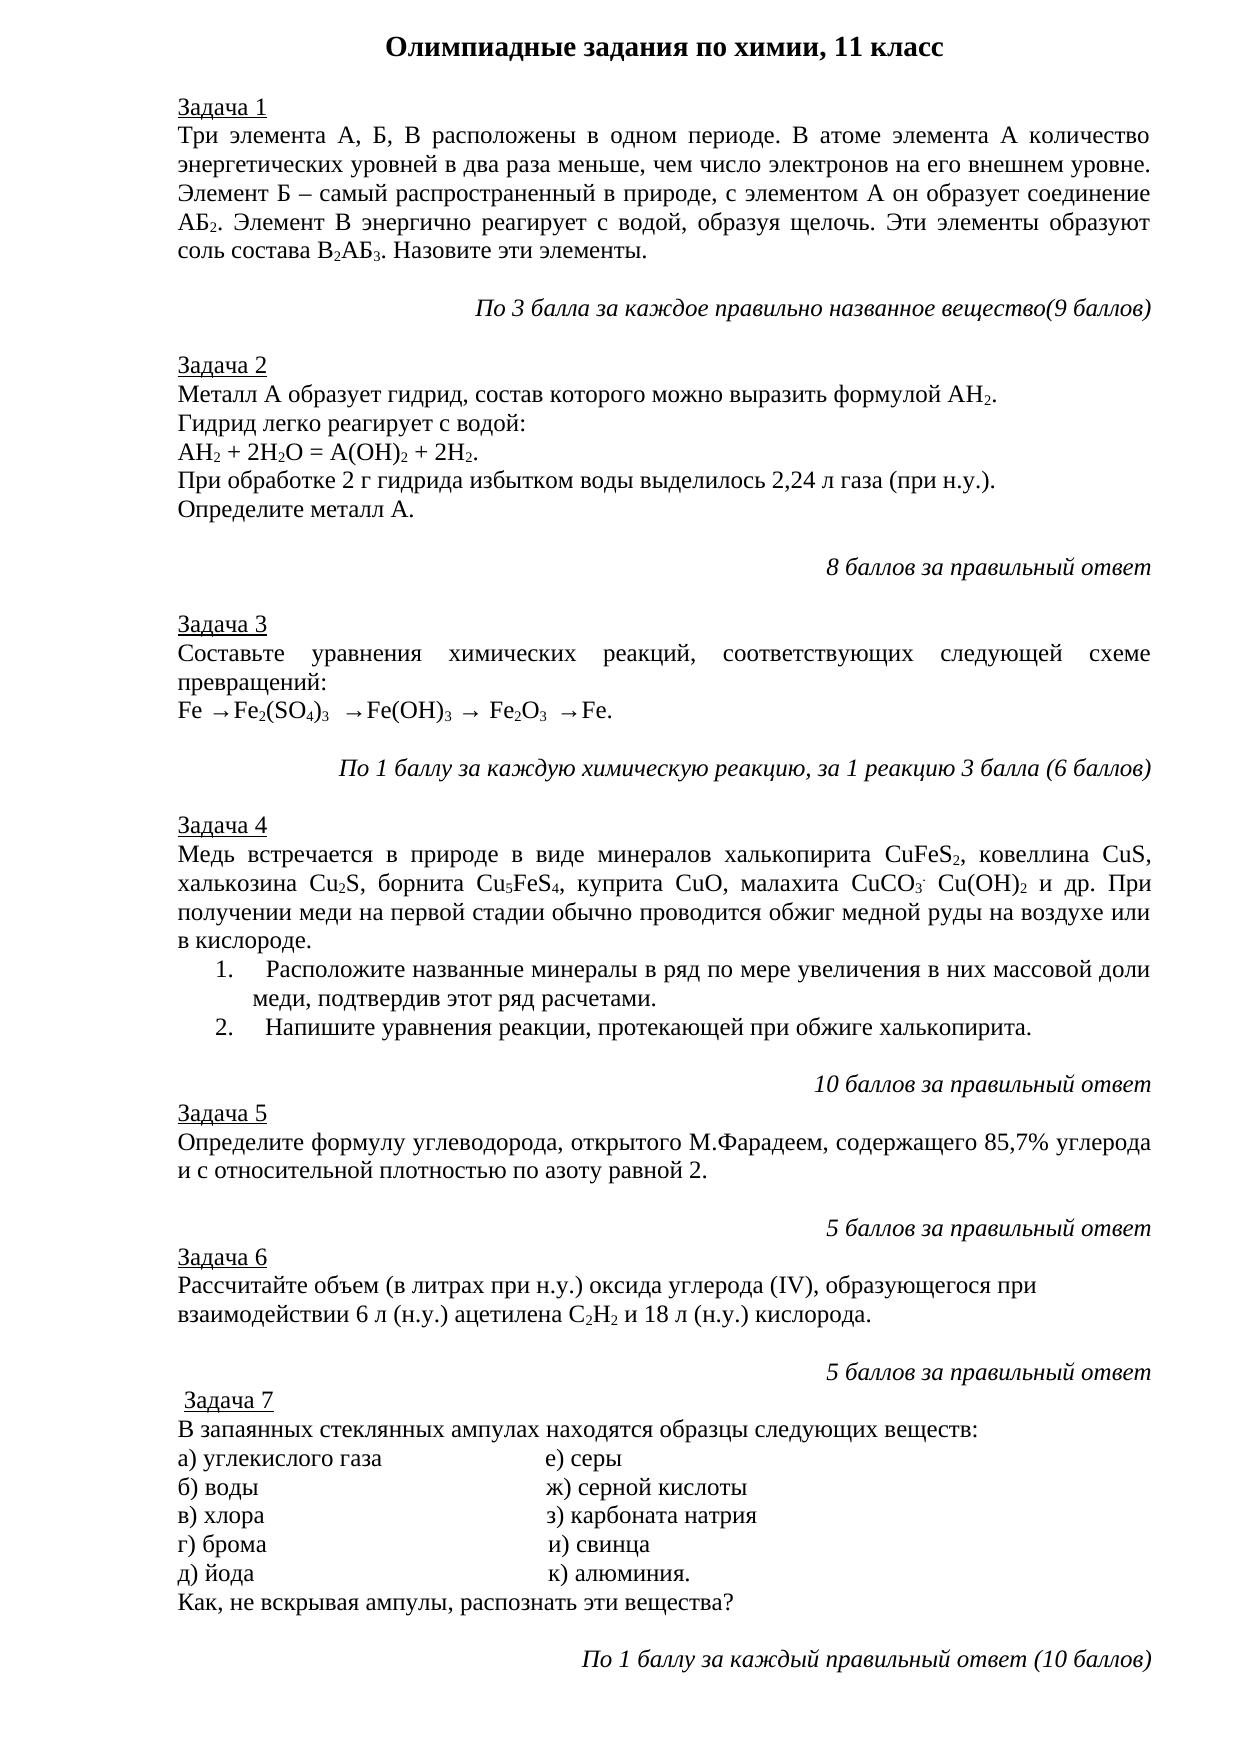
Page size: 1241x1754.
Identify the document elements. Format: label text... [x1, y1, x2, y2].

text Олимпиадные задания по химии, 11 класс [177, 29, 1152, 63]
text Три элемента А, Б, В расположены в одном периоде. В атоме элемента А количество энергетических уровней в два раза меньше, чем число электронов на его внешнем уровне. Элемент Б – самый распространенный в природе, с элементом А он образует соединение АБ2. Элемент В энергично реагирует с водой, образуя щелочь. Эти элементы образуют соль состава В2АБ3. Назовите эти элементы. [177, 121, 1152, 264]
text Составьте уравнения химических реакций, соответствующих следующей схеме превращений: [177, 638, 1152, 696]
text Fe →Fe2(SO4)3 →Fe(OH)3 → Fe2O3 →Fe. [177, 696, 1152, 724]
text Задача 5 [177, 1098, 1152, 1127]
text Металл А образует гидрид, состав которого можно выразить формулой АН2. [177, 379, 1152, 408]
text Определите металл А. [177, 494, 1152, 523]
text а) углекислого газа е) серы [177, 1443, 1152, 1472]
text Гидрид легко реагирует с водой: [177, 408, 1152, 437]
text г) брома и) свинца [177, 1529, 1152, 1558]
text Определите формулу углеводорода, открытого М.Фарадеем, содержащего 85,7% углерода и с относительной плотностью по азоту равной 2. [177, 1127, 1152, 1184]
text д) йода к) алюминия. [177, 1558, 1152, 1587]
text Задача 1 [177, 92, 1152, 121]
text 1. Расположите названные минералы в ряд по мере увеличения в них массовой доли меди, подтвердив этот ряд расчетами. [215, 954, 1152, 1012]
text По 3 балла за каждое правильно названное вещество(9 баллов) [177, 293, 1152, 322]
text По 1 баллу за каждую химическую реакцию, за 1 реакцию 3 балла (6 баллов) [177, 753, 1152, 782]
text Задача 7 [177, 1386, 1152, 1414]
text 5 баллов за правильный ответ [177, 1357, 1152, 1386]
text При обработке гидрида избытком воды выделилось газа (при н.у.). [177, 466, 1152, 494]
text 2. Напишите уравнения реакции, протекающей при обжиге халькопирита. [215, 1012, 1152, 1041]
text АН2 + 2Н2О = А(ОН)2 + 2Н2. [177, 437, 1152, 466]
text Задача 4 [177, 811, 1152, 839]
text в) хлора з) карбоната натрия [177, 1501, 1152, 1529]
text Задача 6 [177, 1242, 1152, 1271]
text 10 баллов за правильный ответ [177, 1069, 1152, 1098]
text Задача 2 [177, 351, 1152, 379]
text б) воды ж) серной кислоты [177, 1472, 1152, 1501]
text По 1 баллу за каждый правильный ответ (10 баллов) [177, 1644, 1152, 1673]
text 8 баллов за правильный ответ [177, 552, 1152, 581]
text Рассчитайте объем (в литрах при н.у.) оксида углерода (IV), образующегося при взаимодействии (н.у.) ацетилена С2Н2 и (н.у.) кислорода. [177, 1271, 1152, 1328]
text Задача 3 [177, 609, 1152, 638]
text В запаянных стеклянных ампулах находятся образцы следующих веществ: [177, 1414, 1152, 1443]
text 5 баллов за правильный ответ [177, 1213, 1152, 1242]
text Медь встречается в природе в виде минералов халькопирита CuFeS2, ковеллина СuS, халькозина Cu2S, борнита Cu5FeS4, куприта CuO, малахита CuCO3. Cu(OH)2 и др. При получении меди на первой стадии обычно проводится обжиг медной руды на воздухе или в кислороде. [177, 839, 1152, 954]
text Как, не вскрывая ампулы, распознать эти вещества? [177, 1587, 1152, 1616]
